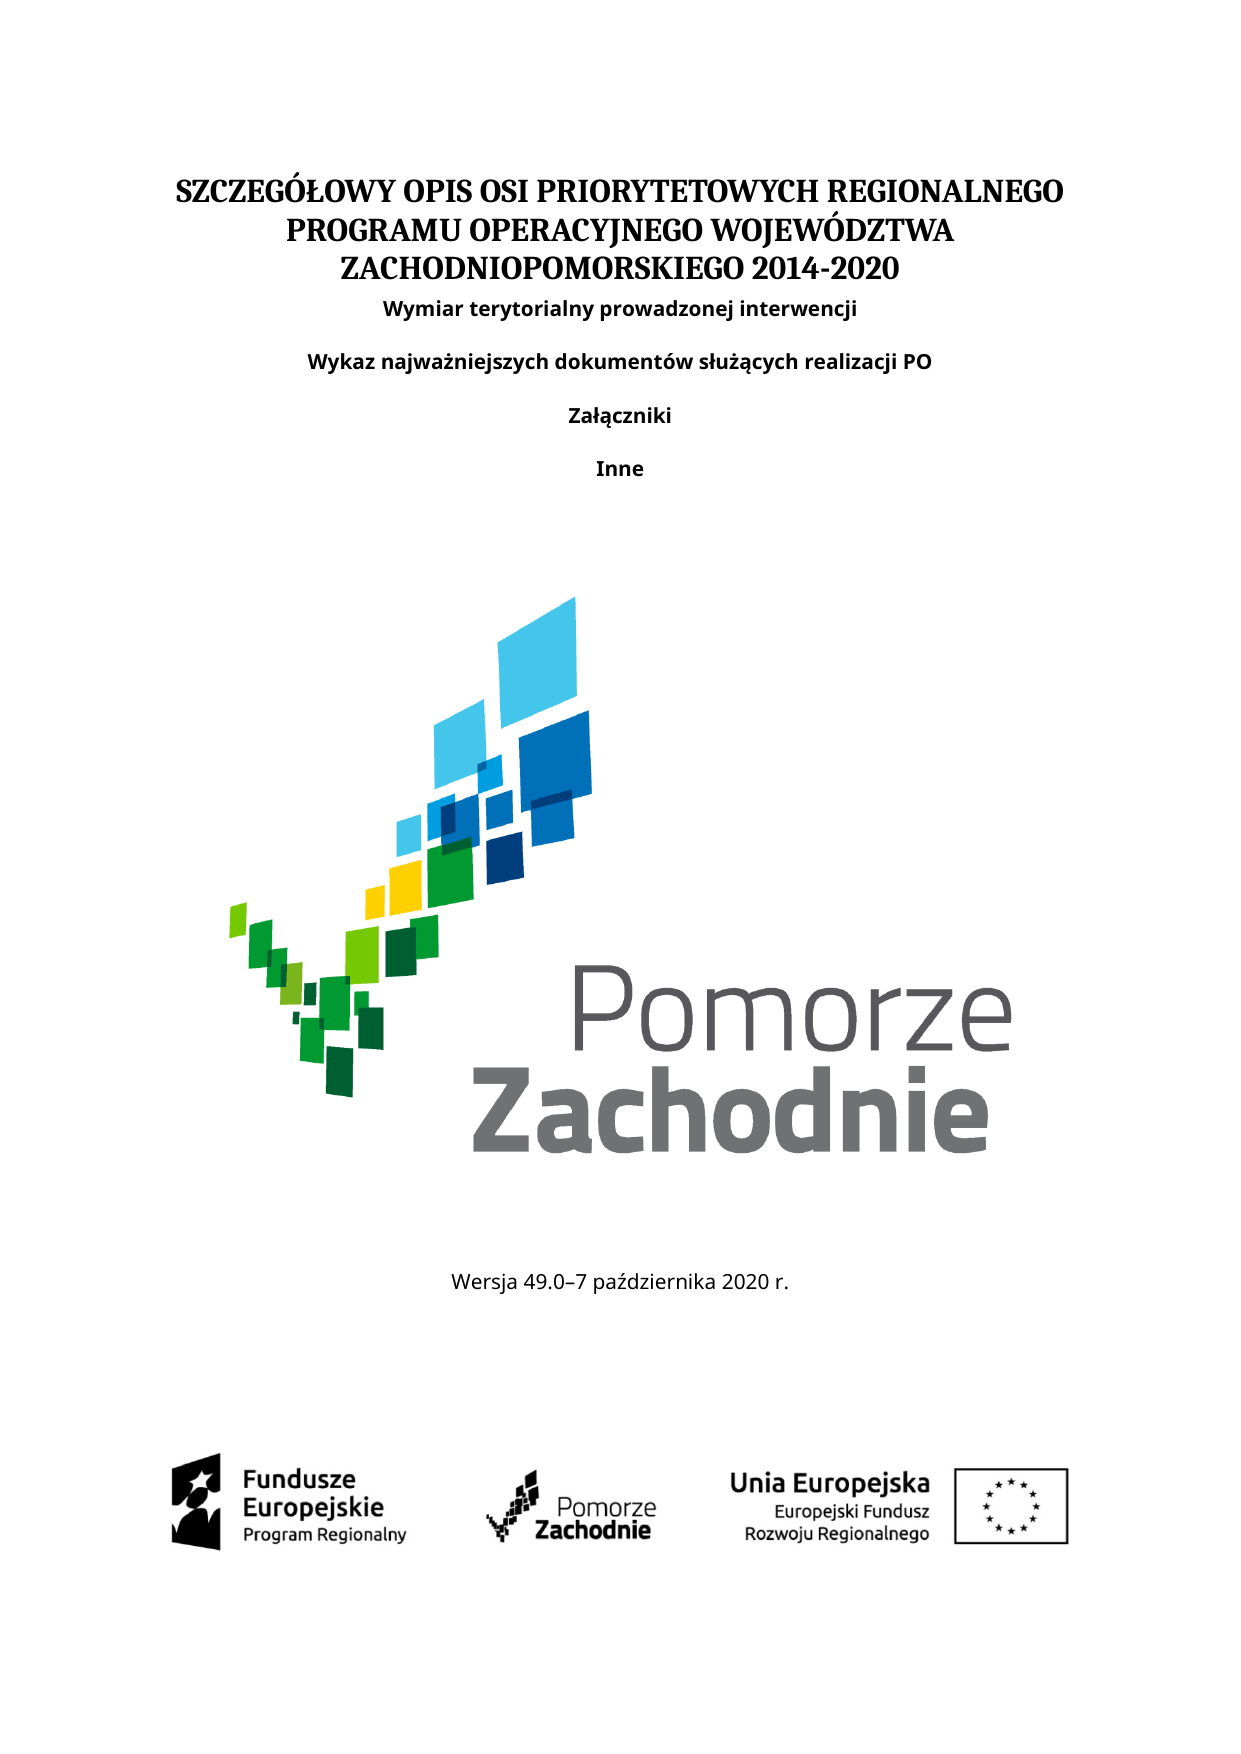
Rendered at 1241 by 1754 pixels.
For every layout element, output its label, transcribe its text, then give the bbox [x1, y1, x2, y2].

text Wymiar terytorialny prowadzonej interwencji [148, 294, 1093, 322]
picture [147, 1427, 1093, 1575]
picture [147, 507, 1093, 1242]
text Wersja 49.0–7 października 2020 r. [148, 1267, 1093, 1295]
text Wykaz najważniejszych dokumentów służących realizacji PO [148, 347, 1093, 376]
text Inne [148, 454, 1093, 483]
title SZCZEGÓŁOWY OPIS OSI PRIORYTETOWYCH REGIONALNEGO PROGRAMU OPERACYJNEGO WOJEWÓDZTWA ZACHODNIOPOMORSKIEGO 2014-2020 [148, 173, 1093, 288]
text Załączniki [148, 401, 1093, 429]
